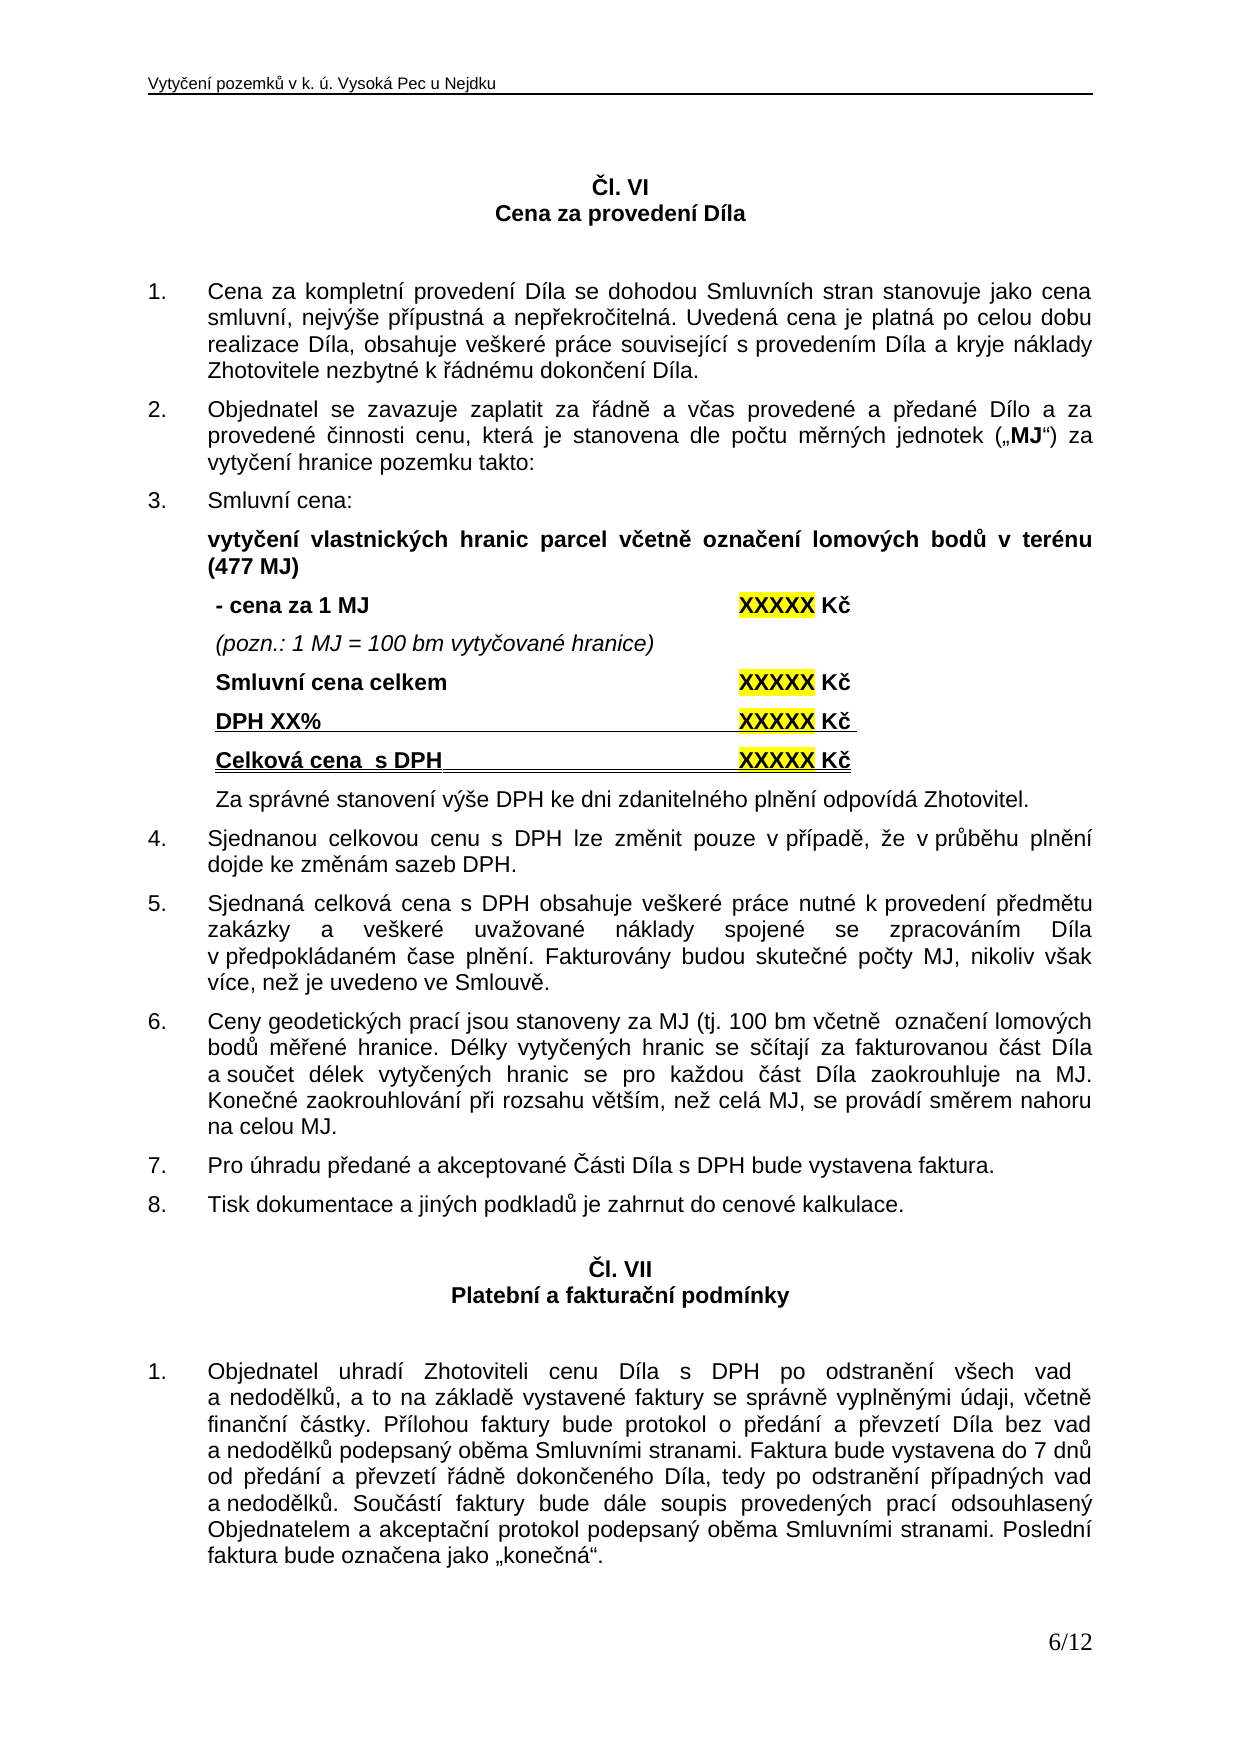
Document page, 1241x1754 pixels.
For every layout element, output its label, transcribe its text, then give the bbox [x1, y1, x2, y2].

subtitle Platební a fakturační podmínky [148, 1282, 1093, 1309]
text Za správné stanovení výše DPH ke dni zdanitelného plnění odpovídá Zhotovitel. [215, 786, 1093, 812]
subtitle Čl. VII [148, 1256, 1093, 1282]
text Smluvní cena celkem XXXXX Kč [215, 669, 739, 696]
text - cena za 1 MJ XXXXX Kč [215, 592, 739, 618]
list Sjednanou celkovou cenu s DPH lze změnit pouze v případě, že v průběhu plnění dojde ke změnám sazeb DPH. [148, 825, 1093, 877]
text Celková cena s DPH XXXXX Kč [815, 747, 1093, 773]
list Tisk dokumentace a jiných podkladů je zahrnut do cenové kalkulace. [148, 1191, 1093, 1217]
list Pro úhradu předané a akceptované Části Díla s DPH bude vystavena faktura. [148, 1152, 1093, 1178]
text DPH XX% XXXXX Kč [215, 708, 739, 731]
list Cena za kompletní provedení Díla se dohodou Smluvních stran stanovuje jako cena smluvní, nejvýše přípustná a nepřekročitelná. Uvedená cena je platná po celou dobu realizace Díla, obsahuje veškeré práce související s provedením Díla a kryje náklady Zhotovitele nezbytné k řádnému dokončení Díla. [148, 278, 1093, 383]
list Ceny geodetických prací jsou stanoveny za MJ (tj. 100 bm včetně označení lomových bodů měřené hranice. Délky vytyčených hranic se sčítají za fakturovanou část Díla a součet délek vytyčených hranic se pro každou část Díla zaokrouhluje na MJ. Konečné zaokrouhlování při rozsahu větším, než celá MJ, se provádí směrem nahoru na celou MJ. [148, 1008, 1093, 1139]
subtitle Čl. VI [148, 174, 1093, 200]
list Objednatel uhradí Zhotoviteli cenu Díla s DPH po odstranění všech vad a nedodělků, a to na základě vystavené faktury se správně vyplněnými údaji, včetně finanční částky. Přílohou faktury bude protokol o předání a převzetí Díla bez vad a nedodělků podepsaný oběma Smluvními stranami. Faktura bude vystavena do 7 dnů od předání a převzetí řádně dokončeného Díla, tedy po odstranění případných vad a nedodělků. Součástí faktury bude dále soupis provedených prací odsouhlasený Objednatelem a akceptační protokol podepsaný oběma Smluvními stranami. Poslední faktura bude označena jako „konečná“. [148, 1358, 1093, 1569]
text (pozn.: 1 MJ = 100 bm vytyčované hranice) [215, 630, 1093, 657]
text DPH XX% XXXXX Kč [815, 708, 1093, 734]
subtitle Cena za provedení Díla [148, 200, 1093, 227]
list Objednatel se zavazuje zaplatit za řádně a včas provedené a předané Dílo a za provedené činnosti cenu, která je stanovena dle počtu měrných jednotek („MJ“) za vytyčení hranice pozemku takto: [148, 396, 1093, 475]
text vytyčení vlastnických hranic parcel včetně označení lomových bodů v terénu (477 MJ) [207, 526, 1093, 579]
text Celková cena s DPH XXXXX Kč [215, 747, 739, 773]
list Smluvní cena: [148, 487, 1093, 514]
text Smluvní cena celkem XXXXX Kč [815, 669, 1093, 696]
text - cena za 1 MJ XXXXX Kč [815, 592, 1093, 618]
list Sjednaná celková cena s DPH obsahuje veškeré práce nutné k provedení předmětu zakázky a veškeré uvažované náklady spojené se zpracováním Díla v předpokládaném čase plnění. Fakturovány budou skutečné počty MJ, nikoliv však více, než je uvedeno ve Smlouvě. [148, 890, 1093, 995]
